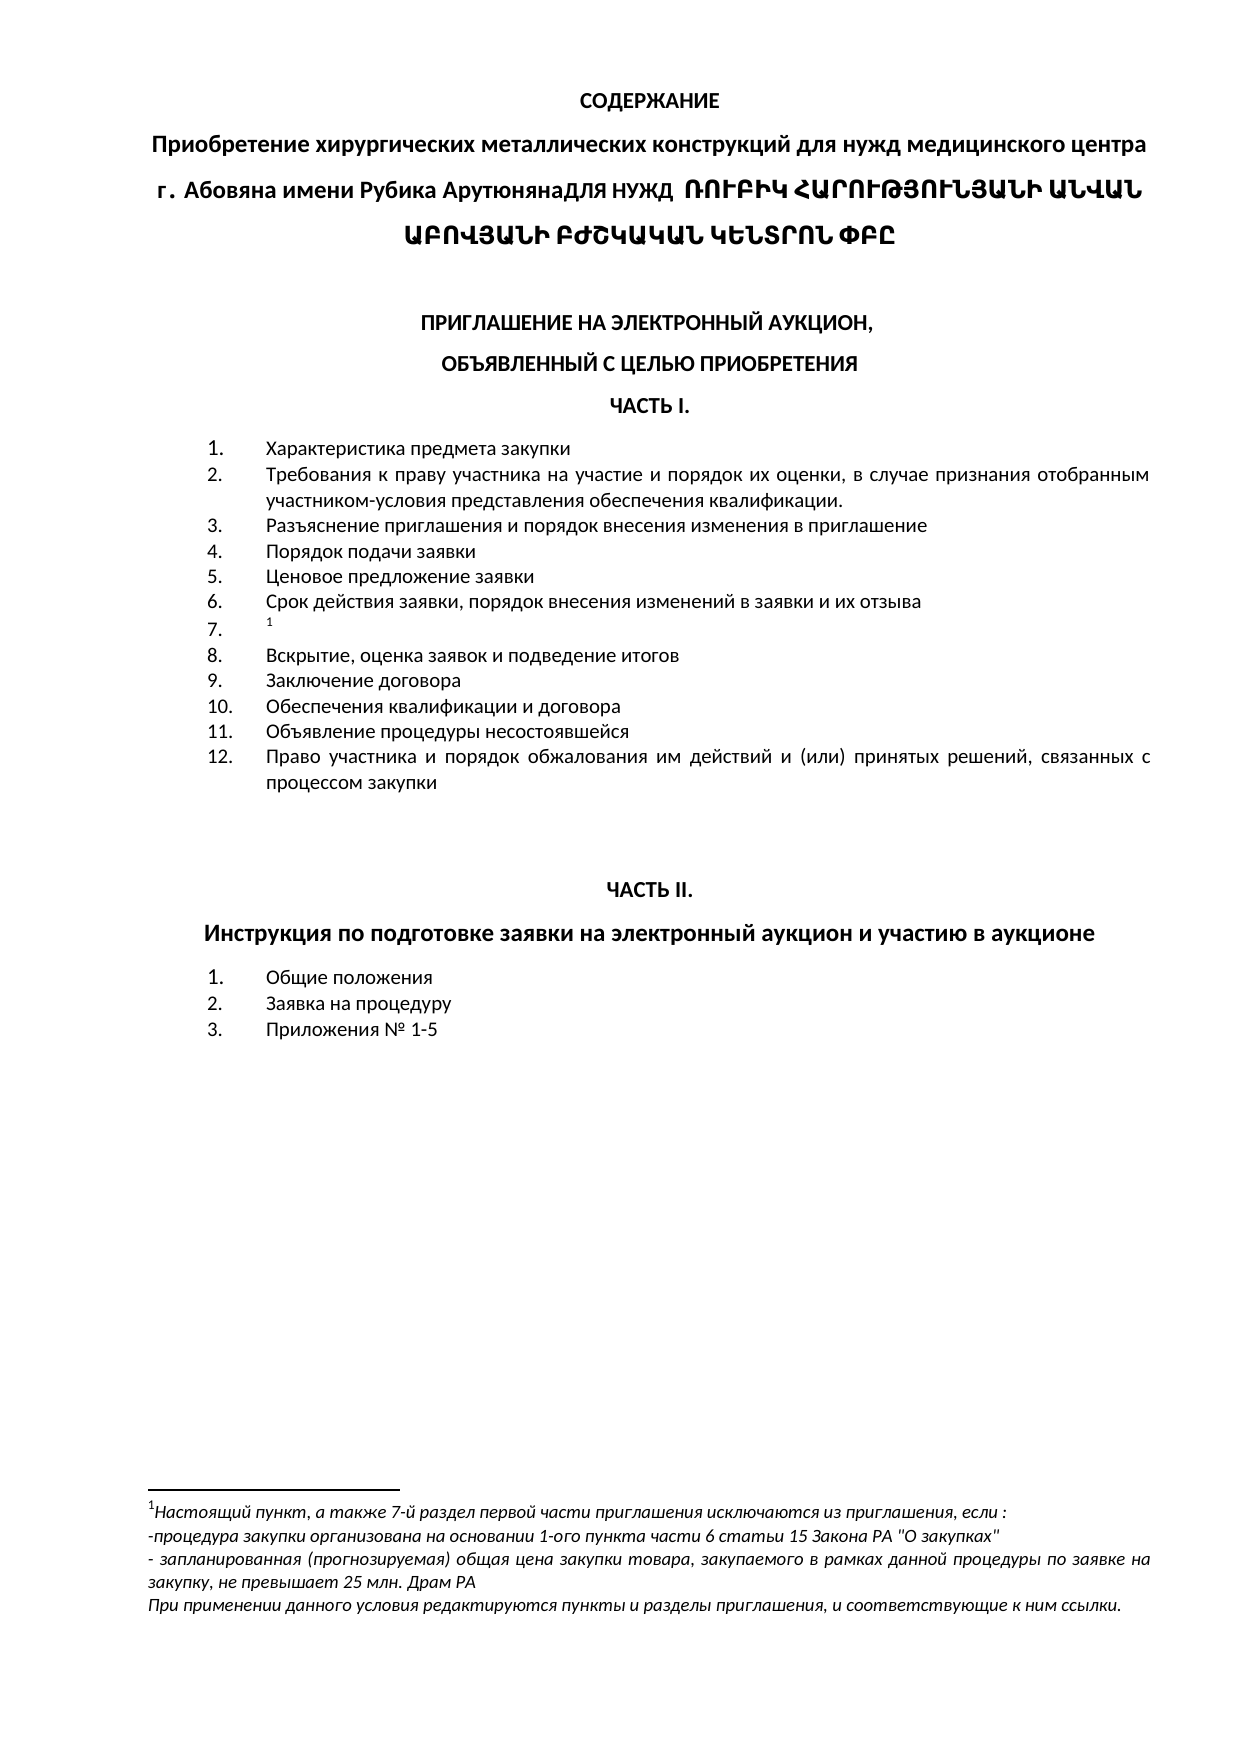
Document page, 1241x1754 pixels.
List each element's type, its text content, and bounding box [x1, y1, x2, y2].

text 4. Порядок подачи заявки [207, 538, 1152, 563]
text ЧАСТЬ II. [148, 875, 1152, 903]
text 2. Заявка на процедуру [207, 990, 1152, 1016]
text 1. Общие положения [207, 962, 1152, 990]
text ПРИГЛАШЕНИЕ НА ЭЛЕКТРОННЫЙ АУКЦИОН, ОБЪЯВЛЕННЫЙ С ЦЕЛЬЮ ПРИОБРЕТЕНИЯ [148, 308, 1152, 378]
text 7. [207, 614, 1152, 642]
text ЧАСТЬ I. [148, 392, 1152, 419]
text 10. Обеспечения квалификации и договора [207, 693, 1152, 718]
text 8. Вскрытие, оценка заявок и подведение итогов [207, 642, 1152, 667]
text 3. Приложения № 1-5 [207, 1016, 1152, 1041]
text 11. Объявление процедуры несостоявшейся [207, 718, 1152, 744]
text 1. Характеристика предмета закупки [207, 433, 1152, 462]
text 3. Разъяснение приглашения и порядок внесения изменения в приглашение [207, 512, 1152, 538]
text Инструкция по подготовке заявки на электронный аукцион и участию в аукционе [148, 917, 1152, 947]
text 12. Право участника и порядок обжалования им действий и (или) принятых решений, связанных с процессом закупки [207, 744, 1152, 794]
text 9. Заключение договора [207, 667, 1152, 693]
text 5. Ценовое предложение заявки [207, 563, 1152, 589]
text Приобретение хирургических металлических конструкций для нужд медицинского центра г․ Абовяна имени Рубика АрутюнянаДЛЯ НУЖД ՌՈՒԲԻԿ ՀԱՐՈՒԹՅՈՒՆՅԱՆԻ ԱՆՎԱՆ ԱԲՈՎՅԱՆԻ ԲԺՇԿԱԿԱՆ ԿԵՆՏՐՈՆ ՓԲԸ [148, 128, 1152, 250]
text 6. Срок действия заявки, порядок внесения изменений в заявки и их отзыва [207, 589, 1152, 614]
text СОДЕРЖАНИЕ [148, 86, 1152, 114]
text 2. Требования к праву участника на участие и порядок их оценки, в случае признания отобранным участником-условия представления обеспечения квалификации. [207, 462, 1152, 512]
